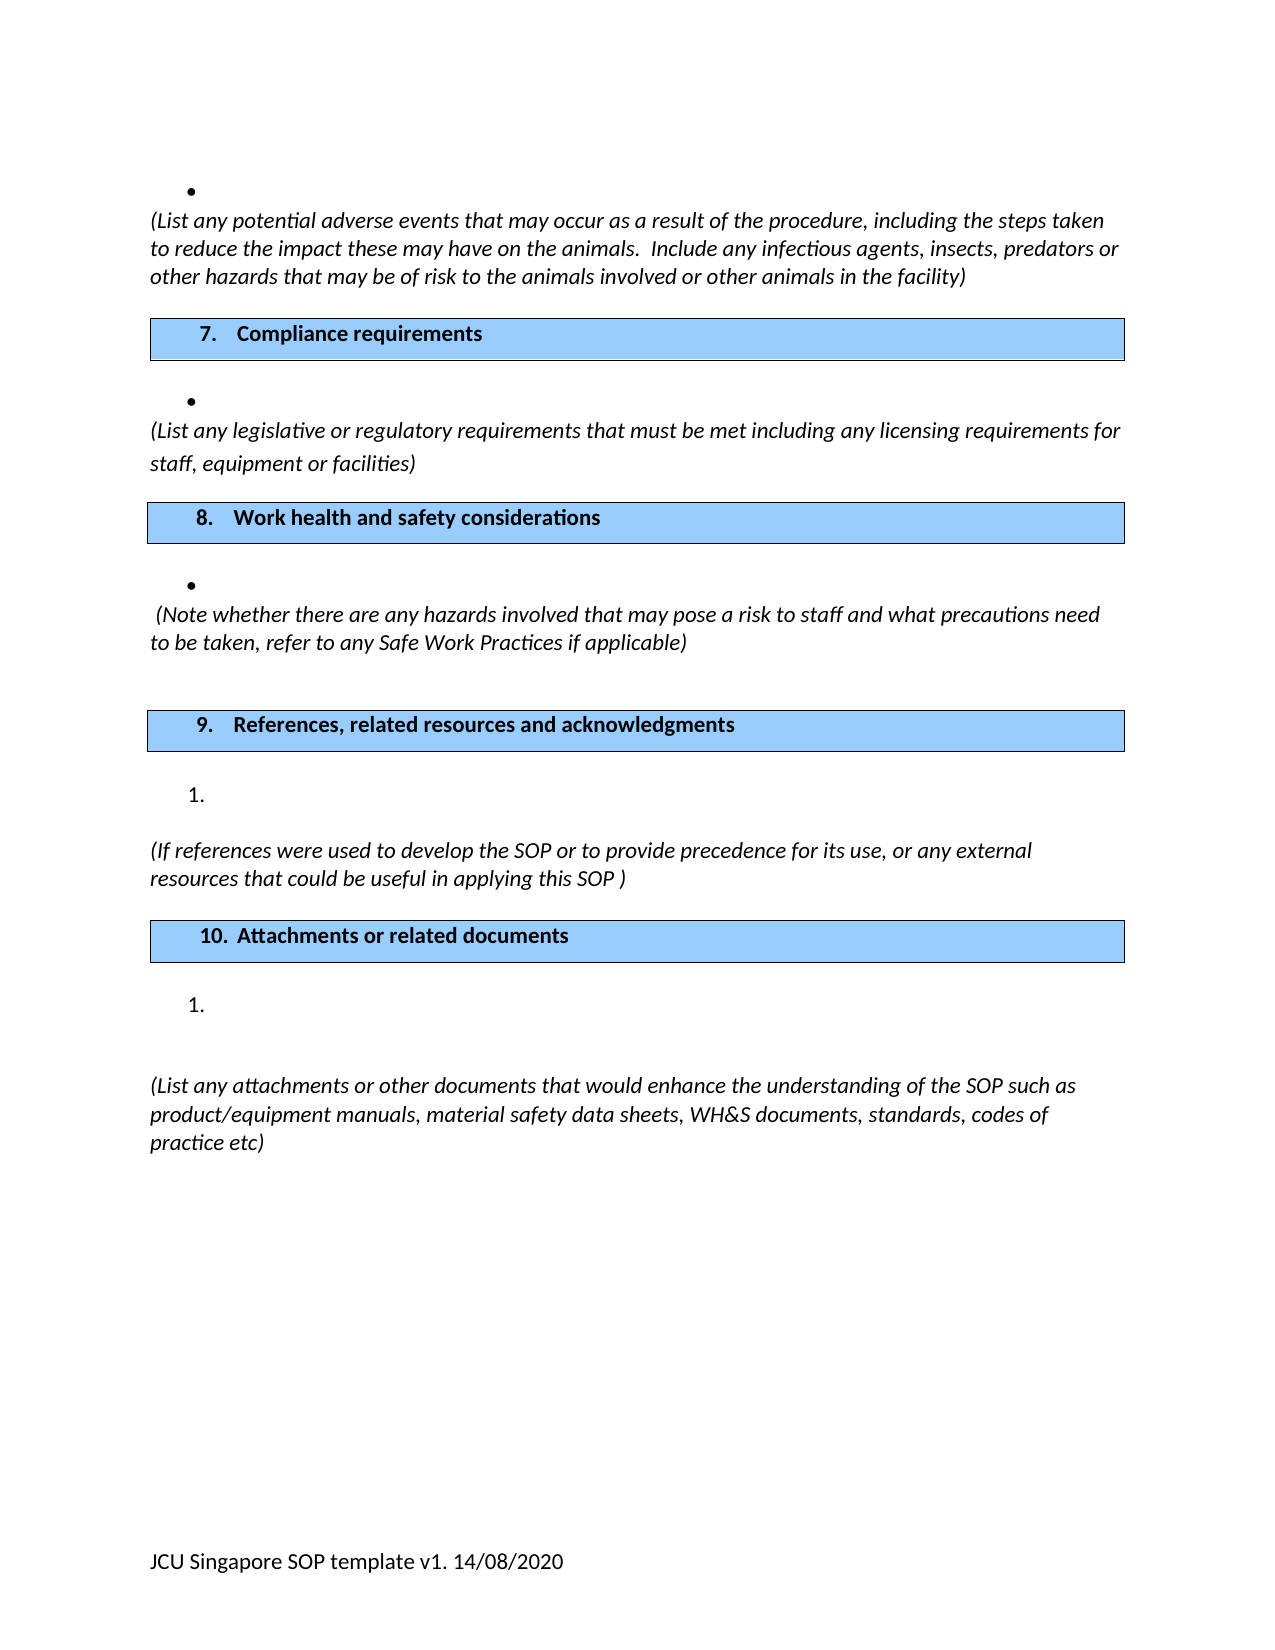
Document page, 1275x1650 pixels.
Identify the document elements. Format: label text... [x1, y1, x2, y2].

table_header References, related resources and acknowledgments [148, 711, 1124, 751]
text (List any potential adverse events that may occur as a result of the procedure, including the steps taken to reduce the impact these may have on the animals. Include any infectious agents, insects, predators or other hazards that may be of risk to the animals involved or other animals in the facility) [150, 206, 1125, 290]
text (Note whether there are any hazards involved that may pose a risk to staff and what precautions need to be taken, refer to any Safe Work Practices if applicable) [150, 600, 1125, 656]
table_header Compliance requirements [151, 319, 1124, 359]
text (If references were used to develop the SOP or to provide precedence for its use, or any external resources that could be useful in applying this SOP ) [150, 836, 1125, 892]
text (List any attachments or other documents that would enhance the understanding of the SOP such as product/equipment manuals, material safety data sheets, WH&S documents, standards, codes of practice etc) [150, 1072, 1125, 1156]
table_header Attachments or related documents [151, 921, 1124, 962]
table_header Work health and safety considerations [148, 503, 1124, 543]
text (List any legislative or regulatory requirements that must be met including any licensing requirements for staff, equipment or facilities) [150, 417, 1125, 477]
